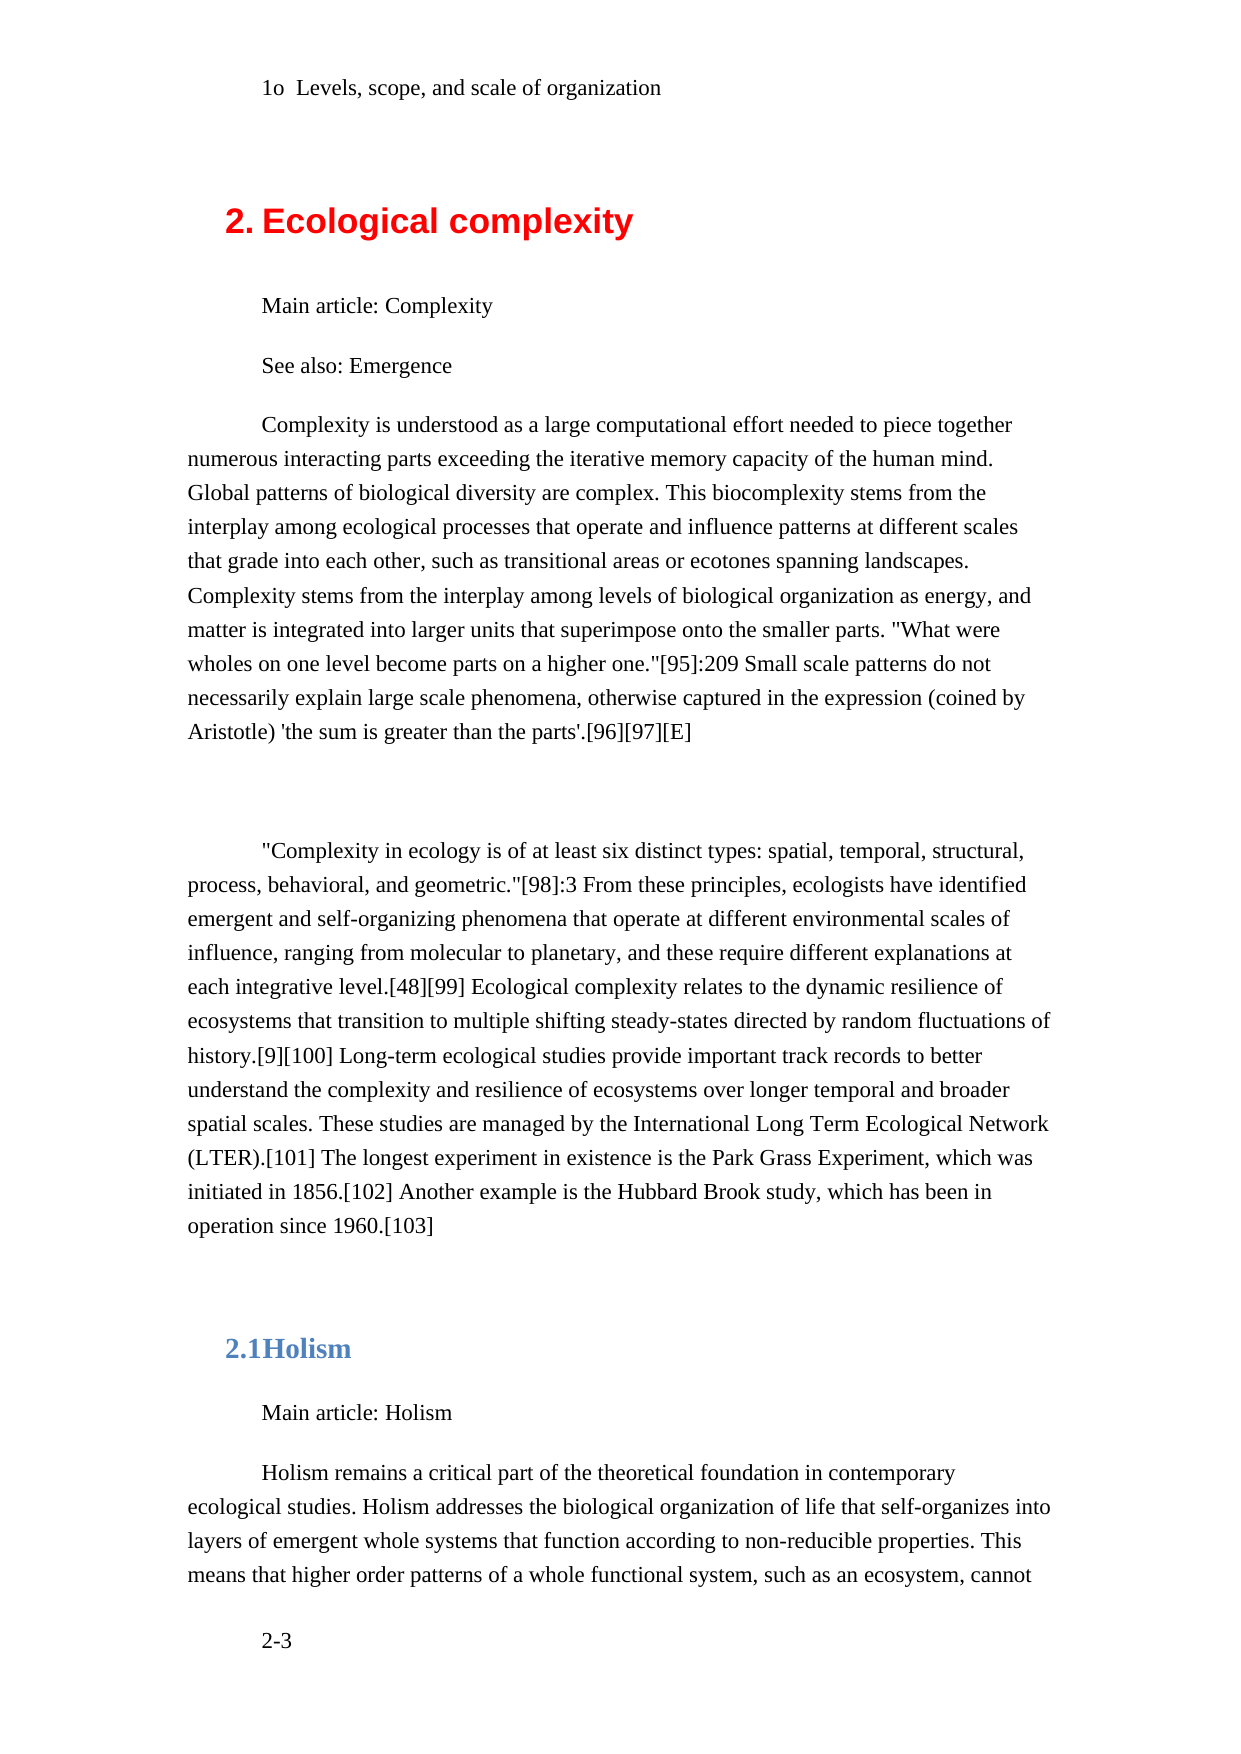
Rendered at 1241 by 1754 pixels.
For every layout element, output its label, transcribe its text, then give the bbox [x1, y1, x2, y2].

text Main article: Holism [187, 1399, 1053, 1426]
text Main article: Complexity [187, 292, 1053, 319]
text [187, 1458, 1053, 1587]
text Complexity is understood as a large computational effort needed to piece together numerous interacting parts exceeding the iterative memory capacity of the human mind. Global patterns of biological diversity are complex. This biocomplexity stems from the interplay among ecological processes that operate and influence patterns at different scales that grade into each other, such as transitional areas or ecotones spanning landscapes. Complexity stems from the interplay among levels of biological organization as energy, and matter is integrated into larger units that superimpose onto the smaller parts. "What were wholes on one level become parts on a higher one."[95]:209 Small scale patterns do not necessarily explain large scale phenomena, otherwise captured in the expression (coined by Aristotle) 'the sum is greater than the parts'.[96][97][E] [187, 411, 1053, 745]
text See also: Emergence [187, 352, 1053, 378]
text "Complexity in ecology is of at least six distinct types: spatial, temporal, structural, process, behavioral, and geometric."[98]:3 From these principles, ecologists have identified emergent and self-organizing phenomena that operate at different environmental scales of influence, ranging from molecular to planetary, and these require different explanations at each integrative level.[48][99] Ecological complexity relates to the dynamic resilience of ecosystems that transition to multiple shifting steady-states directed by random fluctuations of history.[9][100] Long-term ecological studies provide important track records to better understand the complexity and resilience of ecosystems over longer temporal and broader spatial scales. These studies are managed by the International Long Term Ecological Network (LTER).[101] The longest experiment in existence is the Park Grass Experiment, which was initiated in 1856.[102] Another example is the Hubbard Brook study, which has been in operation since 1960.[103] [187, 837, 1053, 1239]
subtitle Ecological complexity [225, 200, 1053, 241]
subtitle Holism [225, 1331, 1053, 1364]
